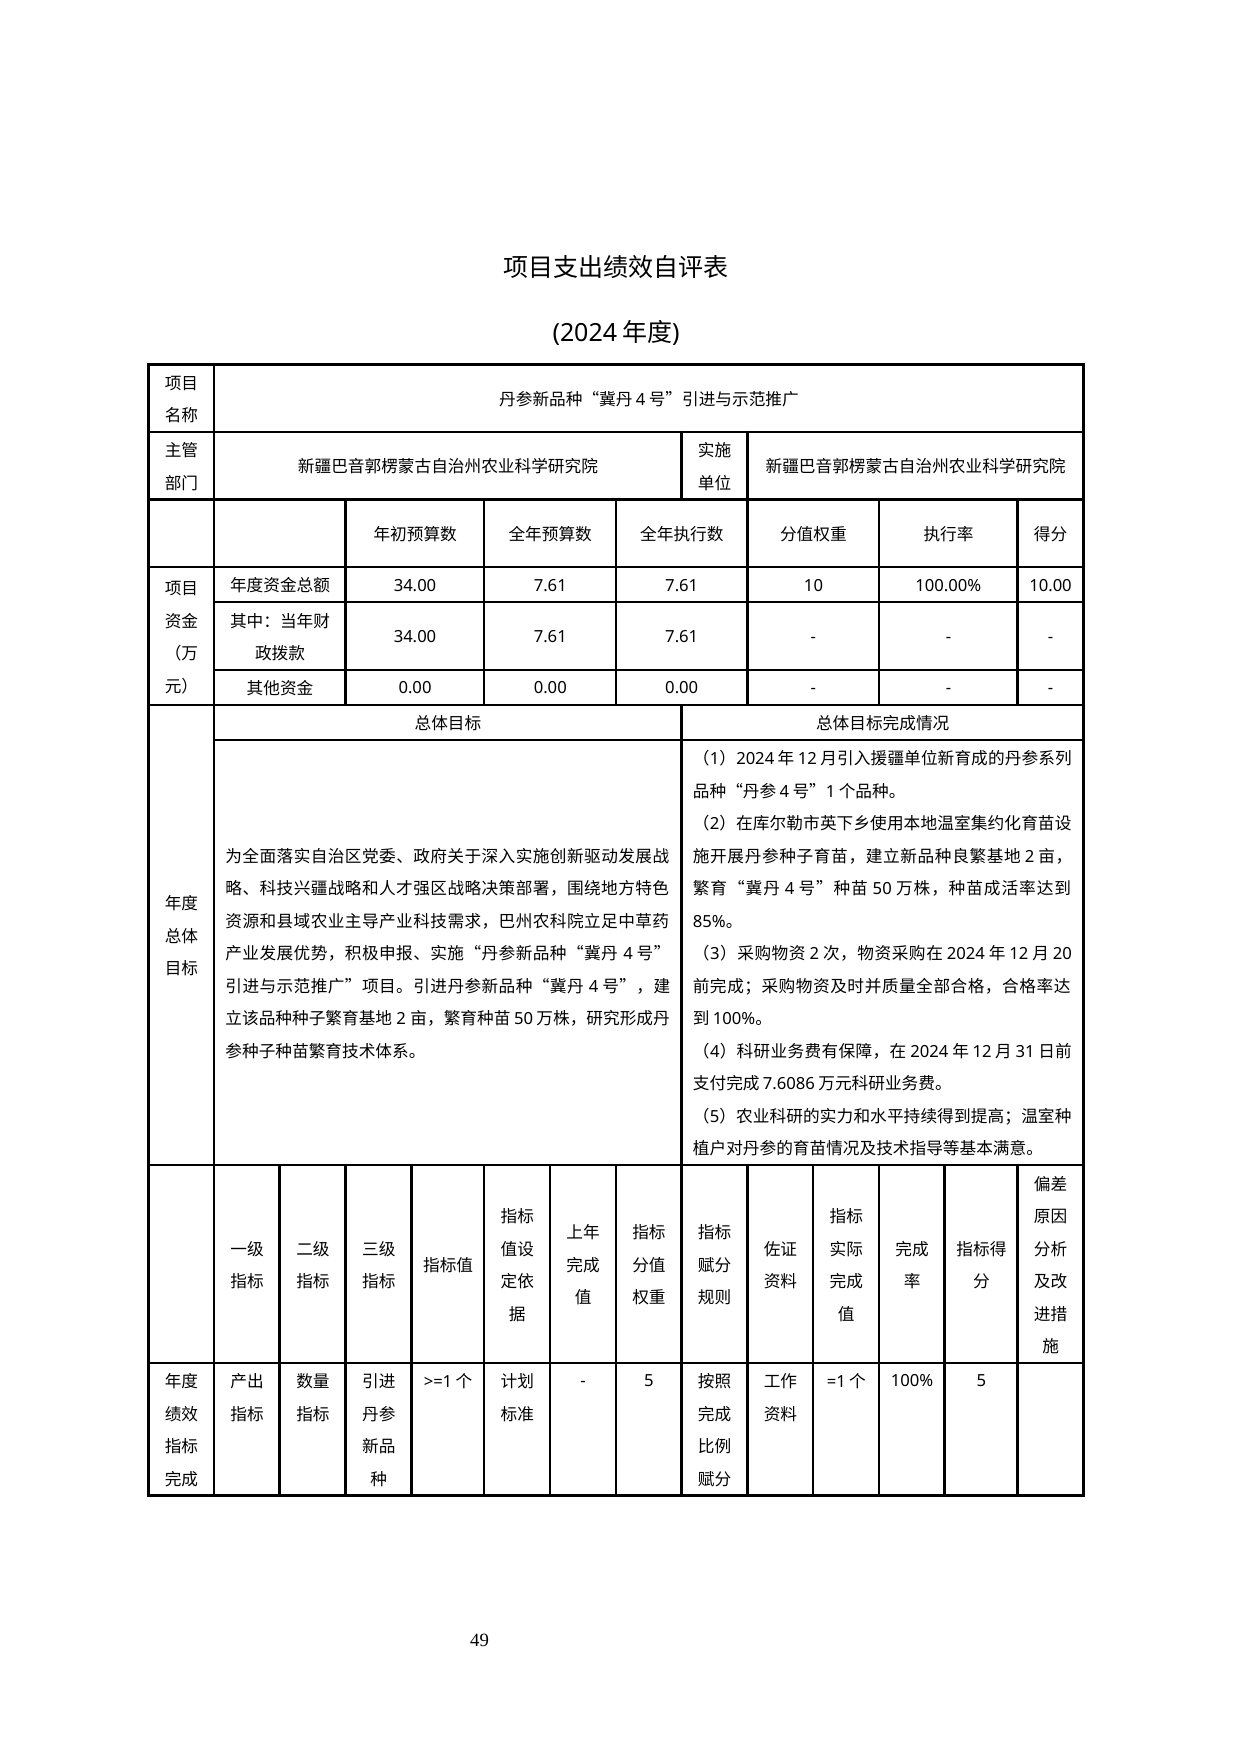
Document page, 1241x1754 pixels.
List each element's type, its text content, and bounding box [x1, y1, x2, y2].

table_cell 丹参新品种“冀丹4号”引进与示范推广 [215, 366, 1082, 431]
table_cell 指标分值权重 [617, 1166, 680, 1361]
table_cell 年度资金总额 [215, 568, 344, 601]
table_cell 数量指标 [281, 1364, 344, 1494]
table_cell 100.00% [880, 568, 1016, 601]
table_cell 上年完成值 [551, 1166, 615, 1361]
table_header 项目支出绩效自评表 [148, 233, 1083, 298]
table_cell [1019, 1364, 1082, 1494]
table_cell 按照完成比例赋分 [683, 1364, 746, 1494]
table_cell - [749, 603, 878, 668]
table_cell 0.00 [485, 671, 615, 703]
table_cell 计划标准 [485, 1364, 549, 1494]
table_cell 二级指标 [281, 1166, 344, 1361]
table_cell 完成率 [880, 1166, 943, 1361]
table_cell 全年执行数 [617, 501, 746, 566]
table_cell - [1019, 671, 1082, 703]
table_cell 34.00 [347, 568, 483, 601]
table_cell 三级指标 [347, 1166, 410, 1361]
table_cell 新疆巴音郭楞蒙古自治州农业科学研究院 [749, 433, 1082, 498]
table_cell 10.00 [1019, 568, 1082, 601]
table_cell （1）2024年12月引入援疆单位新育成的丹参系列品种“丹参4号”1个品种。 （2）在库尔勒市英下乡使用本地温室集约化育苗设施开展丹参种子育苗，建立新品种良繁基地2亩，繁育“冀丹4号”种苗50万株，种苗成活率达到85%。 （3）采购物资2次，物资采购在2024年12月20前完成；采购物资及时并质量全部合格，合格率达到100%。 （4）科研业务费有保障，在2024年12月31日前支付完成7.6086万元科研业务费。 （5）农业科研的实力和水平持续得到提高；温室种植户对丹参的育苗情况及技术指导等基本满意。 [683, 741, 1082, 1164]
table_cell 年度总体目标 [150, 706, 213, 1164]
table_cell - [1019, 603, 1082, 668]
table_cell 产出指标 [215, 1364, 278, 1494]
table_cell 指标赋分规则 [683, 1166, 746, 1361]
table_cell 主管部门 [150, 433, 213, 498]
table_cell 7.61 [485, 568, 615, 601]
table_cell 项目名称 [150, 366, 213, 431]
table_cell 7.61 [485, 603, 615, 668]
table_cell 总体目标 [215, 706, 680, 739]
table_cell (2024年度) [148, 298, 1083, 363]
table_cell 全年预算数 [485, 501, 615, 566]
table_cell 得分 [1019, 501, 1082, 566]
table_cell 0.00 [617, 671, 746, 703]
table_cell 佐证资料 [749, 1166, 812, 1361]
table_cell 34.00 [347, 603, 483, 668]
table_cell - [880, 671, 1016, 703]
table_cell - [551, 1364, 615, 1494]
table_cell 5 [946, 1364, 1016, 1494]
table_cell 其中：当年财政拨款 [215, 603, 344, 668]
table_cell 年初预算数 [347, 501, 483, 566]
table_cell 7.61 [617, 568, 746, 601]
table_cell - [749, 671, 878, 703]
table_cell [215, 501, 344, 566]
table_cell 指标实际完成值 [814, 1166, 878, 1361]
table_cell 引进丹参新品种 [347, 1364, 410, 1494]
table_cell 指标值设定依据 [485, 1166, 549, 1361]
table_cell 指标值 [413, 1166, 483, 1361]
table_cell 实施单位 [683, 433, 746, 498]
table_cell 项目资金 （万元） [150, 568, 213, 703]
table_cell 工作资料 [749, 1364, 812, 1494]
table_cell 10 [749, 568, 878, 601]
table_cell 100% [880, 1364, 943, 1494]
table_cell 指标得分 [946, 1166, 1016, 1361]
table_cell 其他资金 [215, 671, 344, 703]
table_cell 新疆巴音郭楞蒙古自治州农业科学研究院 [215, 433, 680, 498]
table_cell 偏差原因分析及改进措施 [1019, 1166, 1082, 1361]
table_cell =1个 [814, 1364, 878, 1494]
table_cell [150, 501, 213, 566]
table_cell 总体目标完成情况 [683, 706, 1082, 739]
table_cell 年度绩效指标完成情况 [150, 1364, 213, 1494]
table_cell >=1个 [413, 1364, 483, 1494]
table_cell 5 [617, 1364, 680, 1494]
table_cell 分值权重 [749, 501, 878, 566]
table_cell 为全面落实自治区党委、政府关于深入实施创新驱动发展战略、科技兴疆战略和人才强区战略决策部署，围绕地方特色资源和县域农业主导产业科技需求，巴州农科院立足中草药产业发展优势，积极申报、实施“丹参新品种“冀丹4号”引进与示范推广”项目。引进丹参新品种“冀丹4号”，建立该品种种子繁育基地 2 亩，繁育种苗50万株，研究形成丹参种子种苗繁育技术体系。 [215, 741, 680, 1164]
table_cell [150, 1166, 213, 1361]
table_cell 执行率 [880, 501, 1016, 566]
table_cell 7.61 [617, 603, 746, 668]
table_cell 0.00 [347, 671, 483, 703]
table_cell 一级指标 [215, 1166, 278, 1361]
table_cell - [880, 603, 1016, 668]
